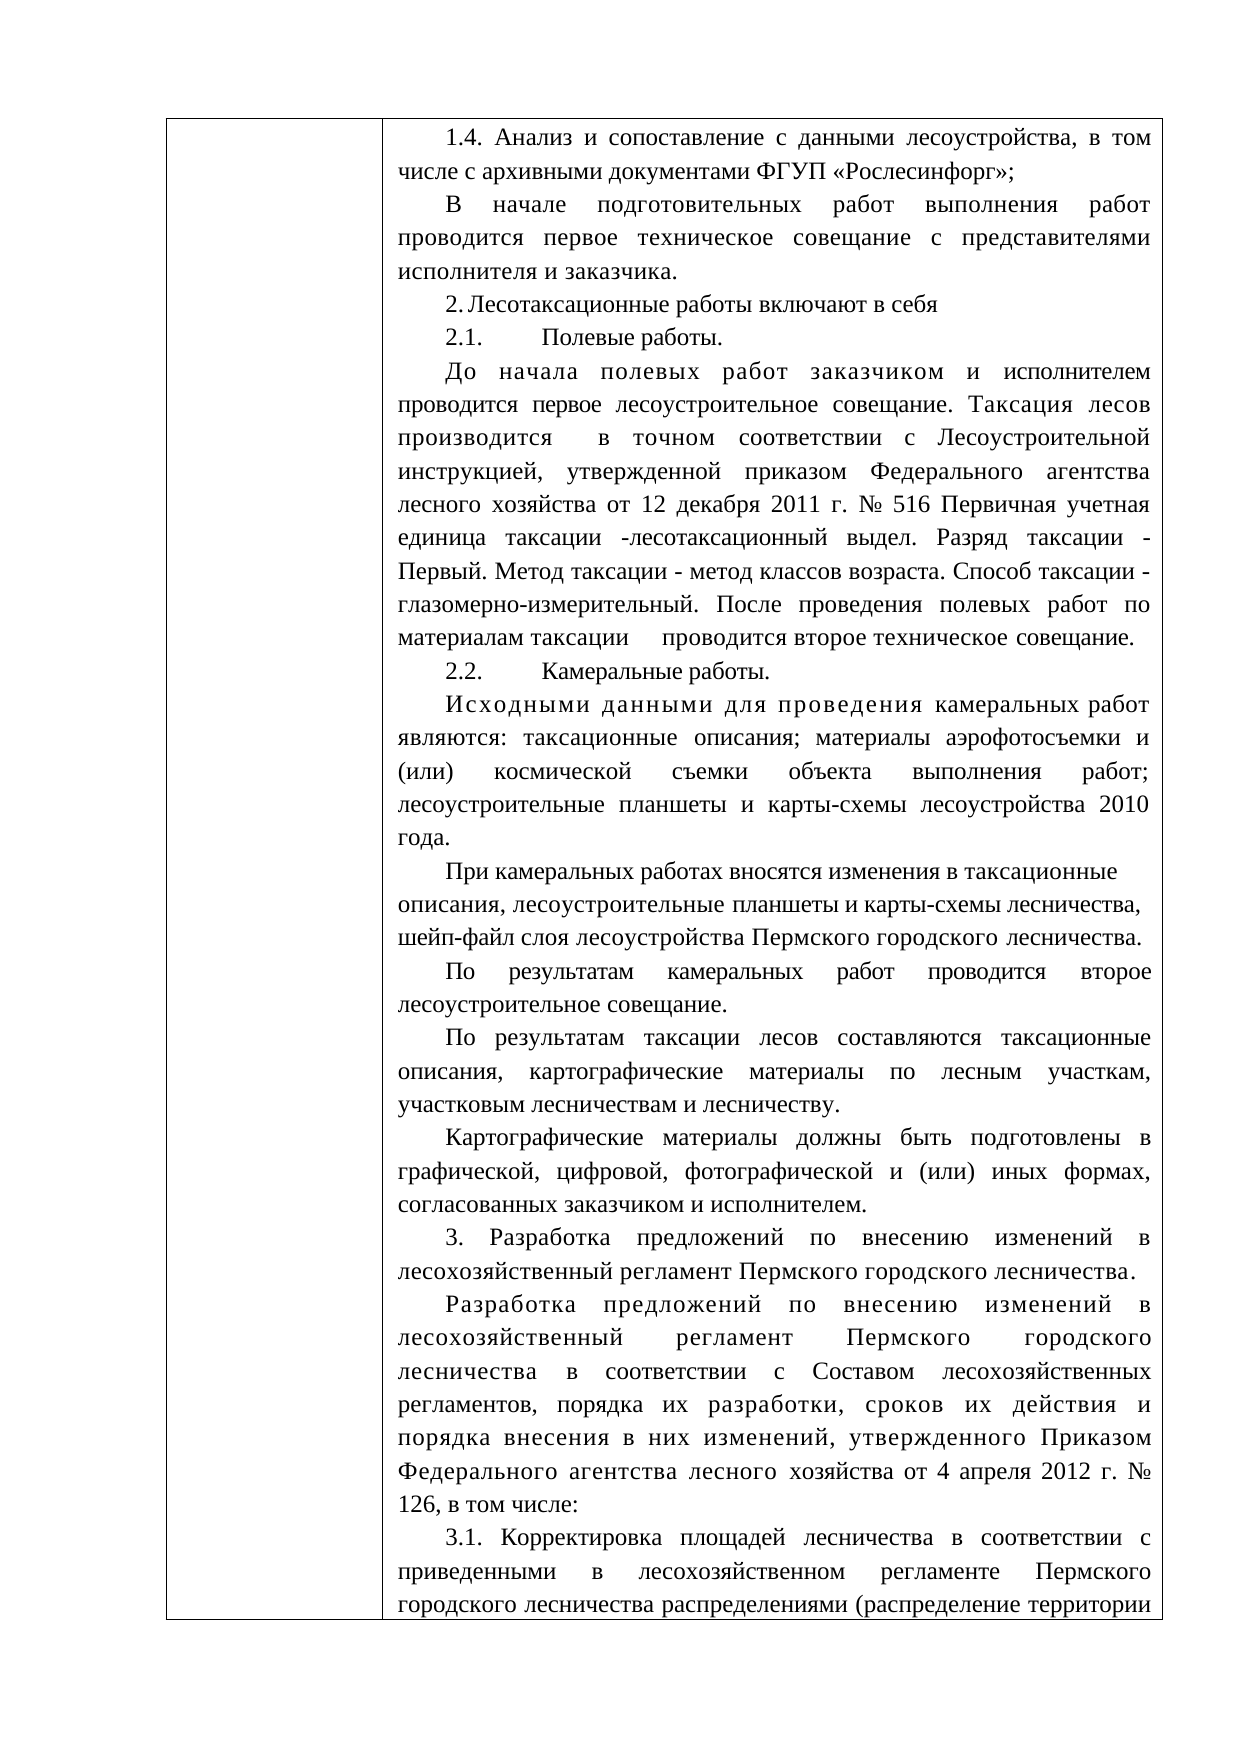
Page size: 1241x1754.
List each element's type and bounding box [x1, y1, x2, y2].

table_cell [383, 119, 1162, 1619]
table_cell [167, 119, 382, 1619]
